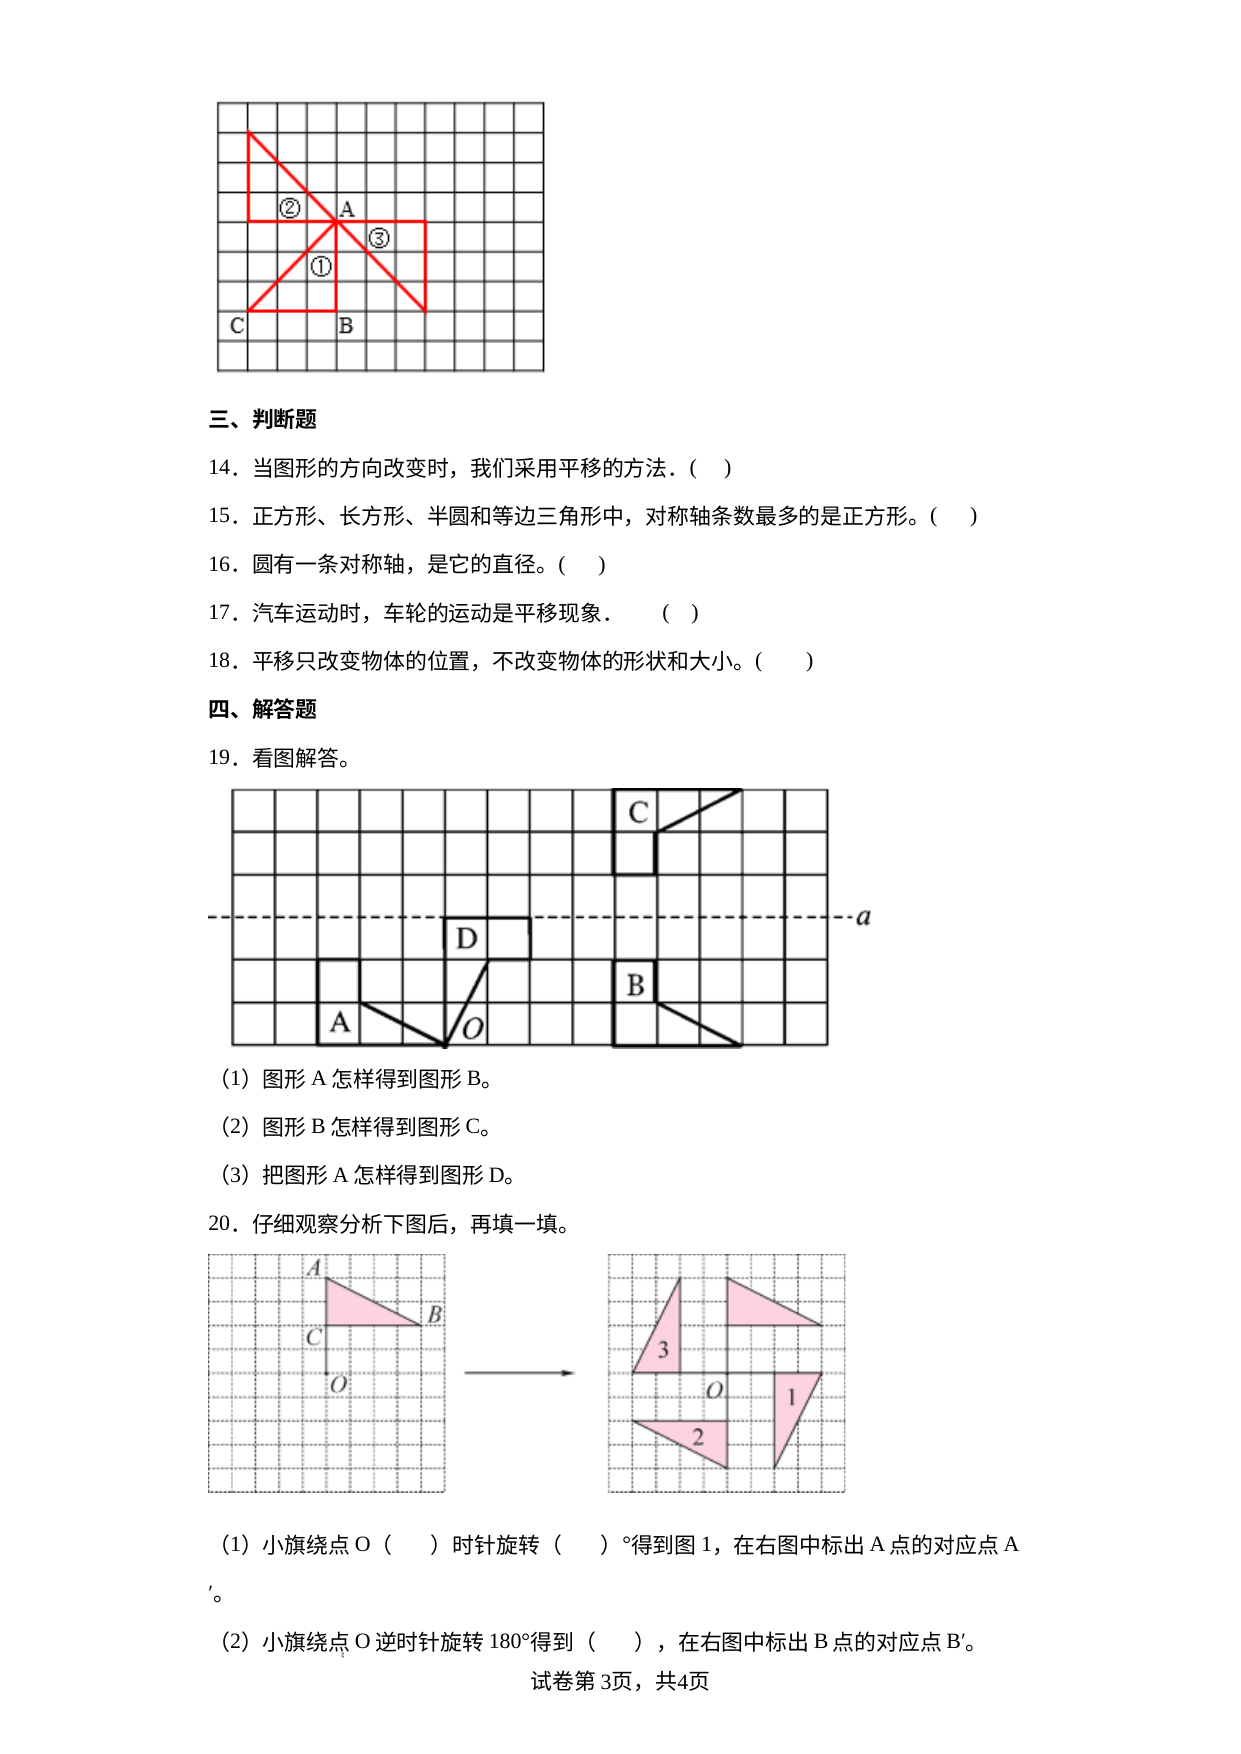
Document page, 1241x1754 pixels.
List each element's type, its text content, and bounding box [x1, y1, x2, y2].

picture [208, 788, 871, 1049]
text 20．仔细观察分析下图后，再填一填。 [208, 1206, 1032, 1239]
text 15．正方形、长方形、半圆和等边三角形中，对称轴条数最多的是正方形。( ) [208, 499, 1032, 531]
text 16．圆有一条对称轴，是它的直径。( ) [208, 547, 1032, 579]
text 17．汽车运动时，车轮的运动是平移现象． ( ) [208, 595, 1032, 628]
text （3）把图形A怎样得到图形D。 [208, 1158, 1032, 1191]
picture [208, 1254, 846, 1493]
picture [208, 97, 554, 379]
text （1）小旗绕点O（ ）时针旋转（ ）°得到图1，在右图中标出A点的对应点A′。 [208, 1527, 1032, 1608]
text 18．平移只改变物体的位置，不改变物体的形状和大小。( ) [208, 644, 1032, 676]
text 19．看图解答。 [208, 740, 1032, 773]
text （1）图形A怎样得到图形B。 [208, 1061, 1032, 1094]
text 四、解答题 [208, 692, 1032, 724]
text （2）小旗绕点O逆时针旋转180°得到（ ），在右图中标出B点的对应点B′。 [208, 1624, 1032, 1657]
text 14．当图形的方向改变时，我们采用平移的方法．( ) [208, 450, 1032, 483]
text 三、判断题 [208, 402, 1032, 434]
text （2）图形B怎样得到图形C。 [208, 1110, 1032, 1142]
